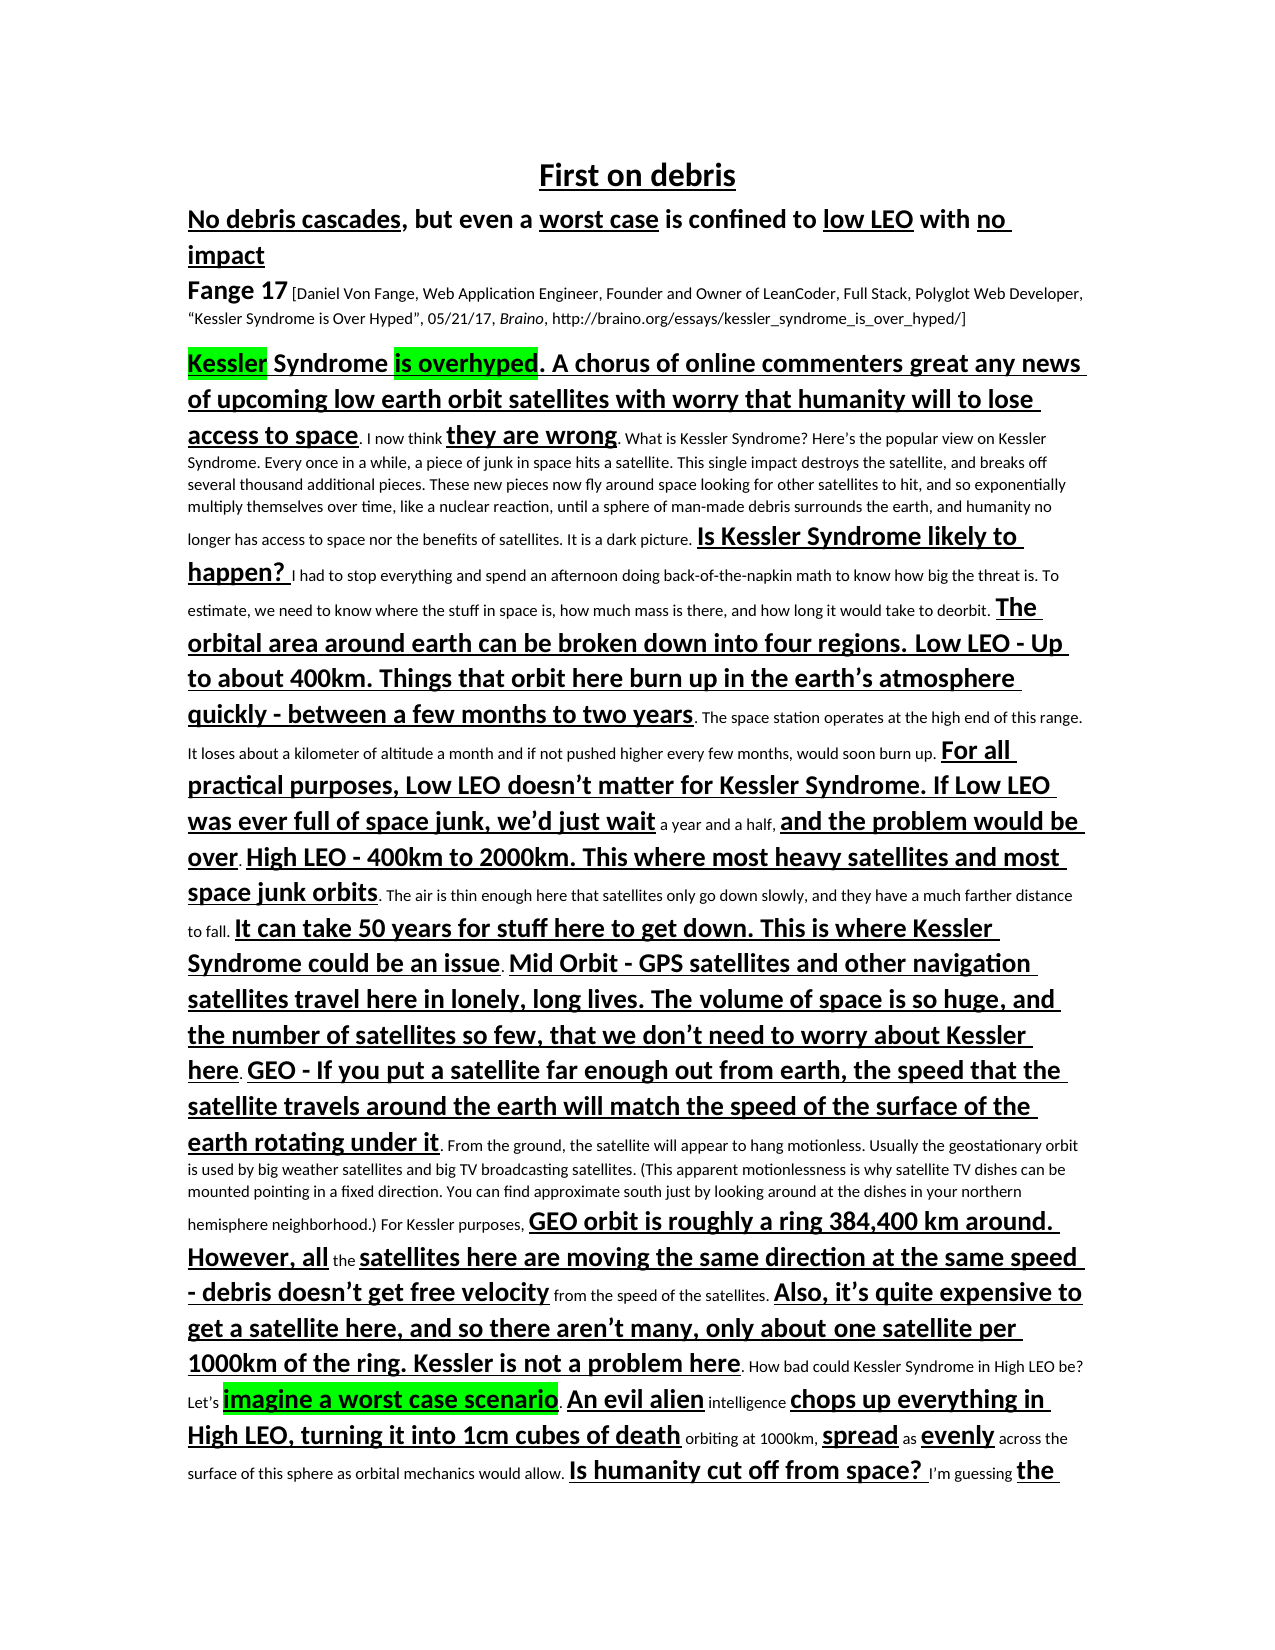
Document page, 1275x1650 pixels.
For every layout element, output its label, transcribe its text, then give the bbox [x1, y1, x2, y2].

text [187, 376, 1087, 1487]
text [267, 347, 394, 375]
subtitle No debris cascades, but even a worst case is confined to low LEO with no impact [187, 202, 1087, 271]
subtitle First on debris [187, 154, 1087, 195]
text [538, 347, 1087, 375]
text Fange 17 [Daniel Von Fange, Web Application Engineer, Founder and Owner of LeanCoder, Full Stack, Polyglot Web Developer, “Kessler Syndrome is Over Hyped”, 05/21/17, Braino, http://braino.org/essays/kessler_syndrome_is_over_hyped/] [187, 273, 1087, 328]
